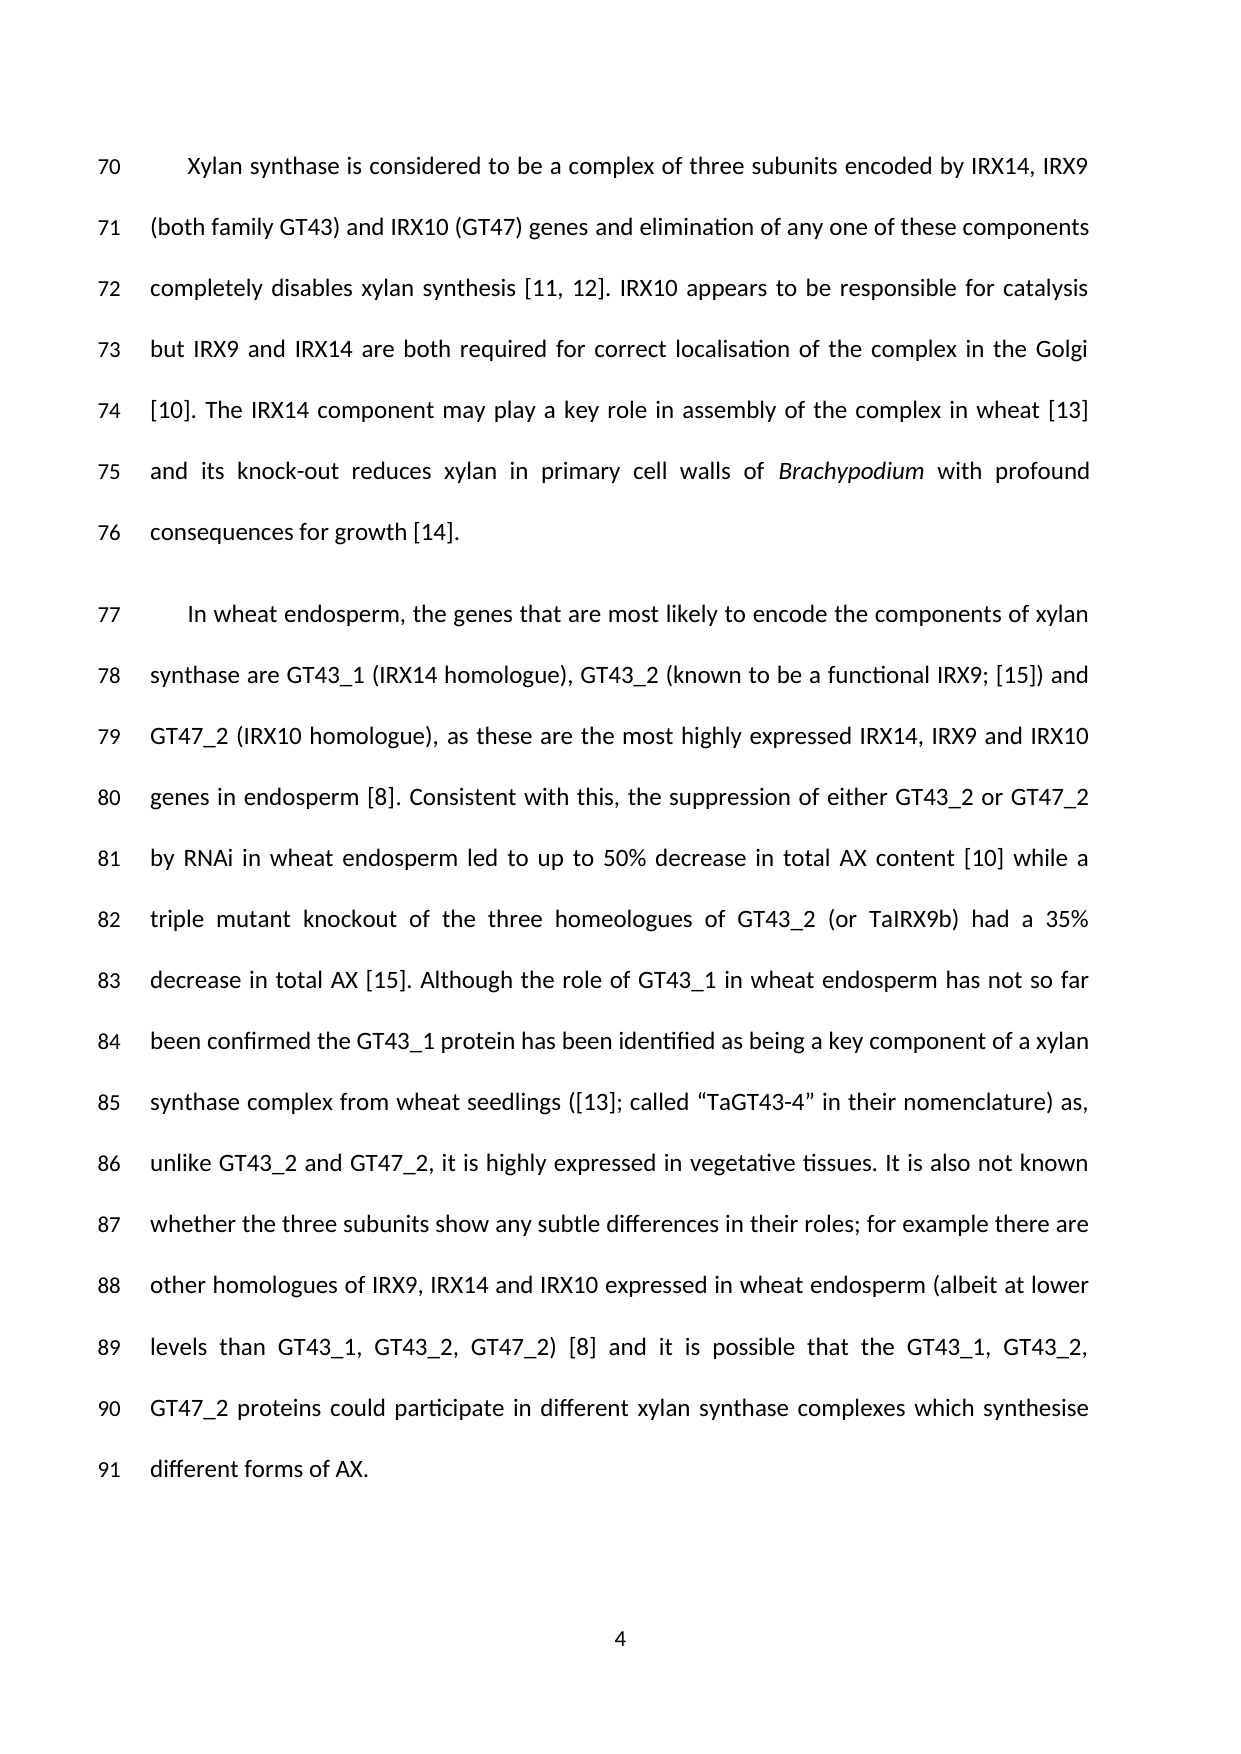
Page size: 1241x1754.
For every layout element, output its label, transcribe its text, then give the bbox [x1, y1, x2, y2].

text Xylan synthase is considered to be a complex of three subunits encoded by IRX14, IRX9 (both family GT43) and IRX10 (GT47) genes and elimination of any one of these components completely disables xylan synthesis [11, 12]. IRX10 appears to be responsible for catalysis but IRX9 and IRX14 are both required for correct localisation of the complex in the Golgi [10]. The IRX14 component may play a key role in assembly of the complex in wheat [13] and its knock-out reduces xylan in primary cell walls of Brachypodium with profound consequences for growth [14]. [150, 150, 1090, 547]
text In wheat endosperm, the genes that are most likely to encode the components of xylan synthase are GT43_1 (IRX14 homologue), GT43_2 (known to be a functional IRX9; [15]) and GT47_2 (IRX10 homologue), as these are the most highly expressed IRX14, IRX9 and IRX10 genes in endosperm [8]. Consistent with this, the suppression of either GT43_2 or GT47_2 by RNAi in wheat endosperm led to up to 50% decrease in total AX content [10] while a triple mutant knockout of the three homeologues of GT43_2 (or TaIRX9b) had a 35% decrease in total AX [15]. Although the role of GT43_1 in wheat endosperm has not so far been confirmed the GT43_1 protein has been identified as being a key component of a xylan synthase complex from wheat seedlings ([13]; called “TaGT43-4” in their nomenclature) as, unlike GT43_2 and GT47_2, it is highly expressed in vegetative tissues. It is also not known whether the three subunits show any subtle differences in their roles; for example there are other homologues of IRX9, IRX14 and IRX10 expressed in wheat endosperm (albeit at lower levels than GT43_1, GT43_2, GT47_2) [8] and it is possible that the GT43_1, GT43_2, GT47_2 proteins could participate in different xylan synthase complexes which synthesise different forms of AX. [150, 598, 1090, 1483]
